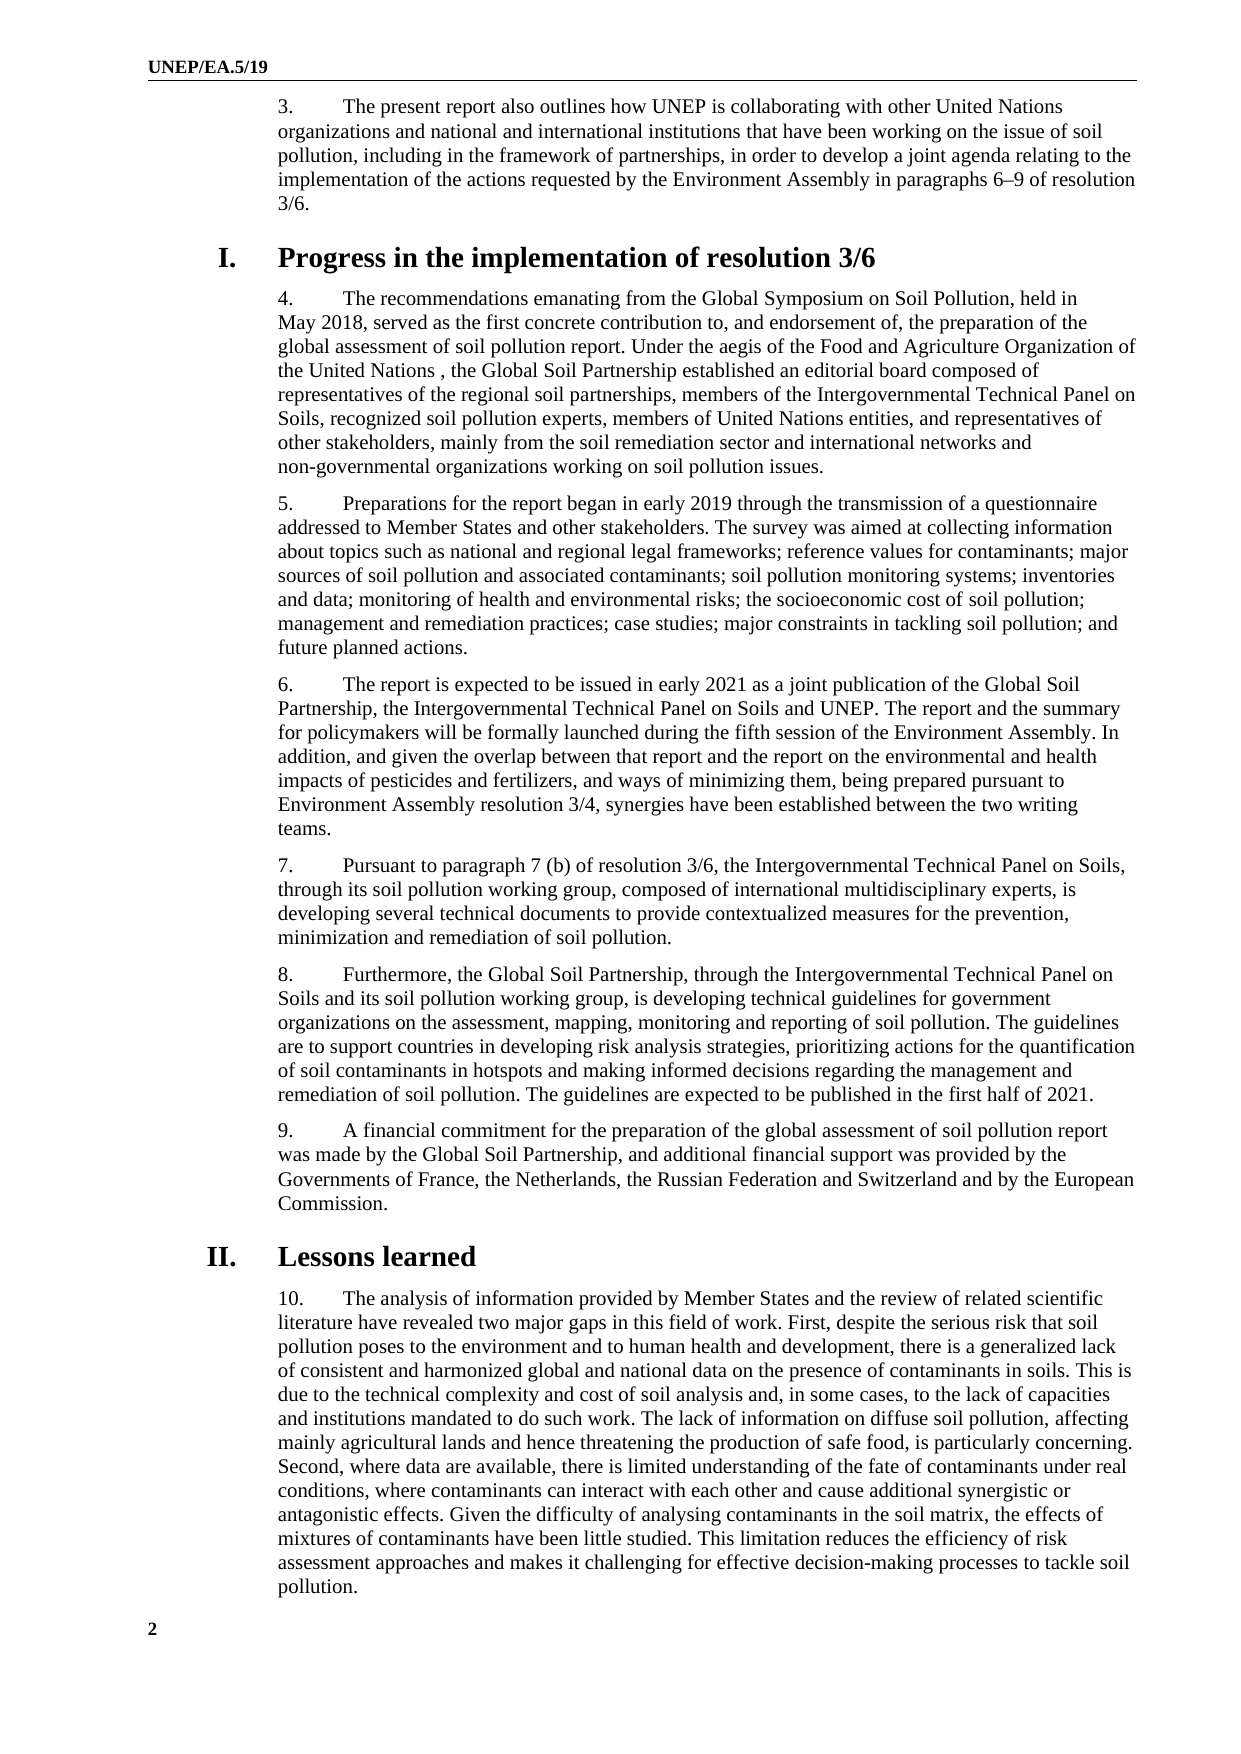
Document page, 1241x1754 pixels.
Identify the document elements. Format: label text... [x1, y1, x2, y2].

list The recommendations emanating from the Global Symposium on Soil Pollution, held in May 2018, served as the first concrete contribution to, and endorsement of, the preparation of the global assessment of soil pollution report. Under the aegis of the Food and Agriculture Organization of the United Nations , the Global Soil Partnership established an editorial board composed of representatives of the regional soil partnerships, members of the Intergovernmental Technical Panel on Soils, recognized soil pollution experts, members of United Nations entities, and representatives of other stakeholders, mainly from the soil remediation sector and international networks and non-governmental organizations working on soil pollution issues. [278, 286, 1137, 478]
list The present report also outlines how UNEP is collaborating with other United Nations organizations and national and international institutions that have been working on the issue of soil pollution, including in the framework of partnerships, in order to develop a joint agenda relating to the implementation of the actions requested by the Environment Assembly in paragraphs 6–9 of resolution 3/6. [278, 94, 1137, 215]
list The analysis of information provided by Member States and the review of related scientific literature have revealed two major gaps in this field of work. First, despite the serious risk that soil pollution poses to the environment and to human health and development, there is a generalized lack of consistent and harmonized global and national data on the presence of contaminants in soils. This is due to the technical complexity and cost of soil analysis and, in some cases, to the lack of capacities and institutions mandated to do such work. The lack of information on diffuse soil pollution, affecting mainly agricultural lands and hence threatening the production of safe food, is particularly concerning. Second, where data are available, there is limited understanding of the fate of contaminants under real conditions, where contaminants can interact with each other and cause additional synergistic or antagonistic effects. Given the difficulty of analysing contaminants in the soil matrix, the effects of mixtures of contaminants have been little studied. This limitation reduces the efficiency of risk assessment approaches and makes it challenging for effective decision-making processes to tackle soil pollution. [278, 1286, 1137, 1598]
list Preparations for the report began in early 2019 through the transmission of a questionnaire addressed to Member States and other stakeholders. The survey was aimed at collecting information about topics such as national and regional legal frameworks; reference values for contaminants; major sources of soil pollution and associated contaminants; soil pollution monitoring systems; inventories and data; monitoring of health and environmental risks; the socioeconomic cost of soil pollution; management and remediation practices; case studies; major constraints in tackling soil pollution; and future planned actions. [278, 491, 1137, 659]
list Pursuant to paragraph 7 (b) of resolution 3/6, the Intergovernmental Technical Panel on Soils, through its soil pollution working group, composed of international multidisciplinary experts, is developing several technical documents to provide contextualized measures for the prevention, minimization and remediation of soil pollution. [278, 853, 1137, 949]
list Furthermore, the Global Soil Partnership, through the Intergovernmental Technical Panel on Soils and its soil pollution working group, is developing technical guidelines for government organizations on the assessment, mapping, monitoring and reporting of soil pollution. The guidelines are to support countries in developing risk analysis strategies, prioritizing actions for the quantification of soil contaminants in hotspots and making informed decisions regarding the management and remediation of soil pollution. The guidelines are expected to be published in the first half of 2021. [278, 961, 1137, 1106]
list A financial commitment for the preparation of the global assessment of soil pollution report was made by the Global Soil Partnership, and additional financial support was provided by the Governments of France, the Netherlands, the Russian Federation and Switzerland and by the European Commission. [278, 1118, 1137, 1214]
list The report is expected to be issued in early 2021 as a joint publication of the Global Soil Partnership, the Intergovernmental Technical Panel on Soils and UNEP. The report and the summary for policymakers will be formally launched during the fifth session of the Environment Assembly. In addition, and given the overlap between that report and the report on the environmental and health impacts of pesticides and fertilizers, and ways of minimizing them, being prepared pursuant to Environment Assembly resolution 3/4, synergies have been established between the two writing teams. [278, 672, 1137, 840]
text II. Lessons learned [148, 1239, 1107, 1273]
text I. Progress in the implementation of resolution 3/6 [148, 240, 1107, 273]
